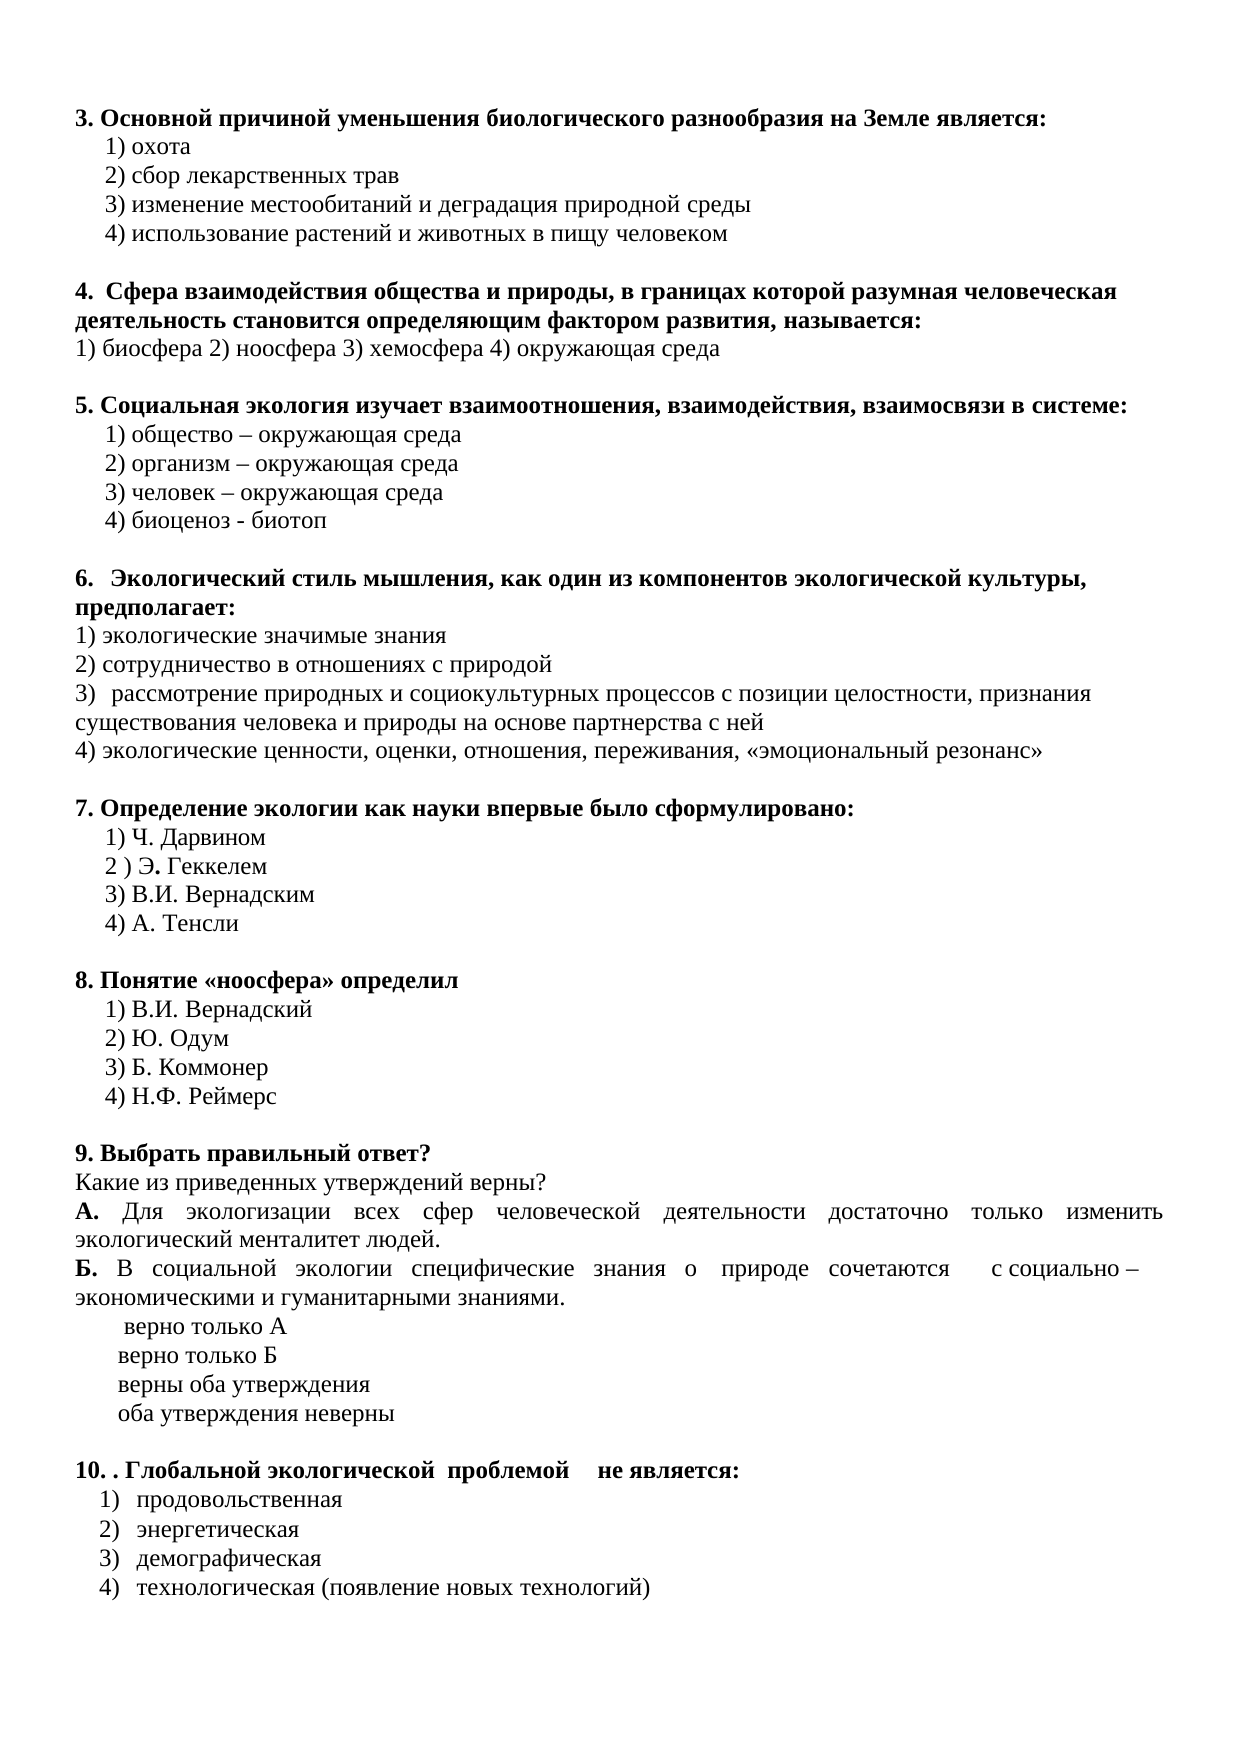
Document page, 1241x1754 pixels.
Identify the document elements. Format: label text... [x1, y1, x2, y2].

list охота [104, 132, 1211, 160]
list рассмотрение природных и социокультурных процессов с позиции целостности, признания существования человека и природы на основе партнерства с ней [75, 678, 1166, 736]
list общество – окружающая среда [104, 419, 1211, 448]
text А. Для экологизации всех сфер человеческой деятельности достаточно только изменить экологический менталитет людей. [75, 1196, 1166, 1253]
subtitle Сфера взаимодействия общества и природы, в границах которой разумная человеческая деятельность становится определяющим фактором развития, называется: [75, 276, 1166, 333]
subtitle Экологический стиль мышления, как один из компонентов экологической культуры, предполагает: [75, 563, 1166, 621]
list экологические ценности, оценки, отношения, переживания, «эмоциональный резонанс» [75, 736, 1211, 764]
list использование растений и животных в пищу человеком [104, 218, 1211, 247]
list человек – окружающая среда [104, 477, 1211, 506]
list Ч. Дарвином 2 ) Э. Геккелем [104, 822, 269, 879]
text Б. В социальной экологии специфические знания о природе сочетаются с социально – экономическими и гуманитарными знаниями. [75, 1253, 1164, 1311]
text верны оба утверждения оба утверждения неверны [118, 1369, 397, 1427]
text 1) биосфера 2) ноосфера 3) хемосфера 4) окружающая среда [75, 333, 1211, 362]
list изменение местообитаний и деградация природной среды [104, 189, 1211, 218]
subtitle Определение экологии как науки впервые было сформулировано: [75, 793, 1211, 822]
list В.И. Вернадский [104, 995, 1211, 1023]
list технологическая (появление новых технологий) [99, 1572, 1211, 1601]
subtitle Выбрать правильный ответ? [75, 1139, 1211, 1167]
list сбор лекарственных трав [104, 160, 1211, 189]
list биоценоз - биотоп [104, 506, 1211, 534]
list демографическая [99, 1543, 1211, 1572]
list организм – окружающая среда [104, 448, 1211, 477]
list Ю. Одум [104, 1023, 1211, 1052]
list В.И. Вернадским [104, 879, 1211, 908]
text верно только А верно только Б [118, 1311, 290, 1368]
list экологические значимые знания [75, 621, 1211, 649]
list сотрудничество в отношениях с природой [75, 649, 1211, 678]
text Какие из приведенных утверждений верны? [75, 1167, 1211, 1196]
subtitle Социальная экология изучает взаимоотношения, взаимодействия, взаимосвязи в системе: [75, 391, 1211, 419]
subtitle . Глобальной экологической проблемой не является: [75, 1456, 1211, 1484]
list А. Тенсли [104, 908, 1211, 937]
list энергетическая [99, 1514, 1211, 1542]
subtitle Понятие «ноосфера» определил [75, 966, 1211, 995]
list Б. Коммонер [104, 1052, 1211, 1081]
list Н.Ф. Реймерс [104, 1081, 1211, 1109]
subtitle Основной причиной уменьшения биологического разнообразия на Земле является: [75, 103, 1211, 132]
list продовольственная [99, 1484, 1211, 1513]
